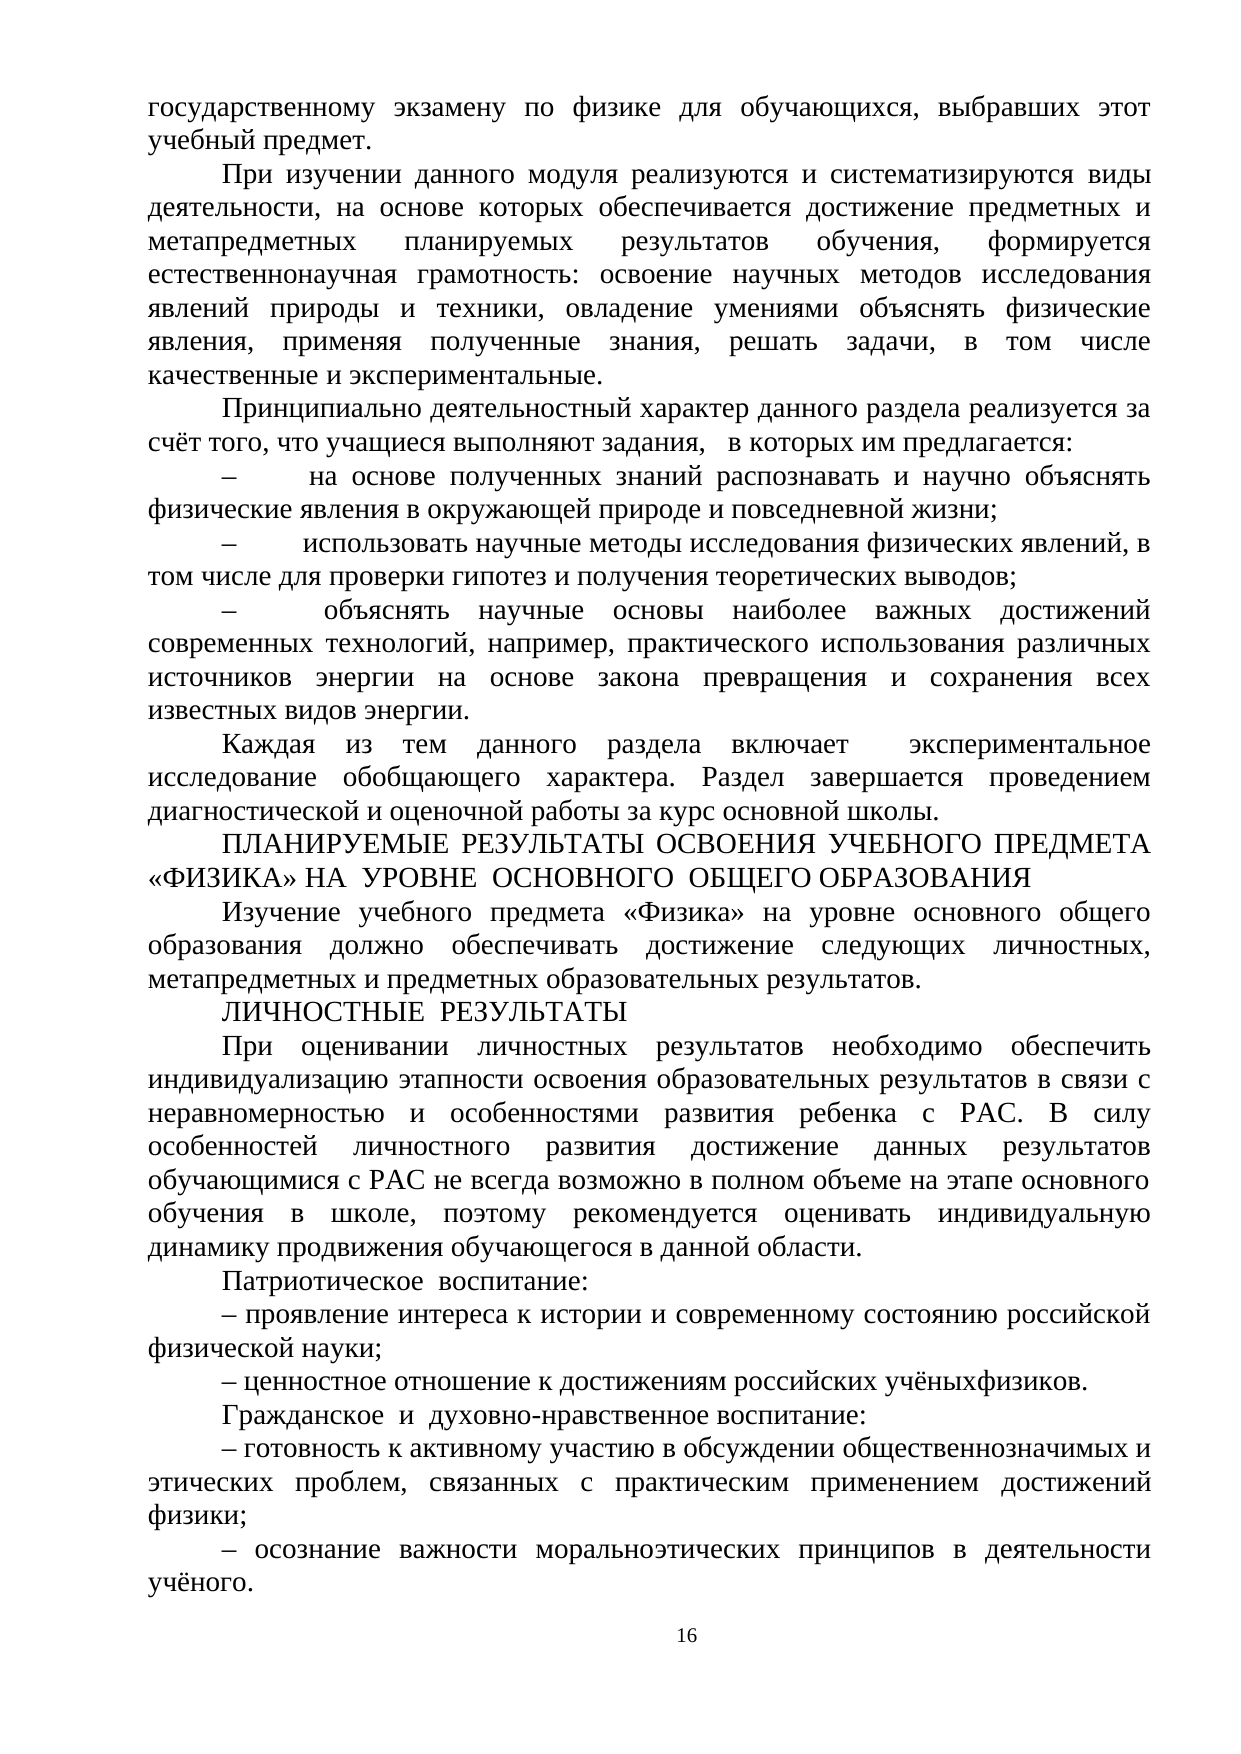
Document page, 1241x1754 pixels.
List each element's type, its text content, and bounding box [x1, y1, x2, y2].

list использовать научные методы исследования физических явлений, в том числе для проверки гипотез и получения теоретических выводов; [148, 525, 1152, 592]
text ПЛАНИРУЕМЫЕ РЕЗУЛЬТАТЫ ОСВОЕНИЯ УЧЕБНОГО ПРЕДМЕТА «ФИЗИКА» НА УРОВНЕ ОСНОВНОГО ОБЩЕГО ОБРАЗОВАНИЯ [148, 827, 1152, 894]
list объяснять научные основы наиболее важных достижений современных технологий, например, практического использования различных источников энергии на основе закона превращения и сохранения всех известных видов энергии. [148, 592, 1152, 726]
text – ценностное отношение к достижениям российских учёных­физиков. [148, 1363, 1152, 1397]
text Каждая из тем данного раздела включает экспериментальное исследование обобщающего характера. Раздел завершается проведением диагностической и оценочной работы за курс основной школы. [148, 726, 1152, 827]
text – проявление интереса к истории и современному состоянию российской физической науки; [148, 1296, 1152, 1363]
text Патриотическое воспитание: [148, 1263, 1152, 1296]
text При оценивании личностных результатов необходимо обеспечить индивидуализацию этапности освоения образовательных результатов в связи с неравномерностью и особенностями развития ребенка с РАС. В силу особенностей личностного развития достижение данных результатов обучающимися с РАС не всегда возможно в полном объеме на этапе основного обучения в школе, поэтому рекомендуется оценивать индивидуальную динамику продвижения обучающегося в данной области. [148, 1028, 1152, 1263]
text ЛИЧНОСТНЫЕ РЕЗУЛЬТАТЫ [148, 994, 1152, 1028]
text Принципиально деятельностный характер данного раздела реализуется за счёт того, что учащиеся выполняют задания, в которых им предлагается: [148, 391, 1152, 458]
text Гражданское и духовно-нравственное воспитание: [148, 1397, 1152, 1430]
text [148, 89, 1152, 156]
text Изучение учебного предмета «Физика» на уровне основного общего образования должно обеспечивать достижение следующих личностных, метапредметных и предметных образовательных результатов. [148, 894, 1152, 994]
list на основе полученных знаний распознавать и научно объяснять физические явления в окружающей природе и повседневной жизни; [148, 458, 1152, 525]
text – готовность к активному участию в обсуждении общественнозначимых и этических проблем, связанных с практическим применением достижений физики; [148, 1430, 1152, 1531]
text – осознание важности морально­этических принципов в деятельности учёного. [148, 1531, 1152, 1598]
text При изучении данного модуля реализуются и систематизируются виды деятельности, на основе которых обеспечивается достижение предметных и метапредметных планируемых результатов обучения, формируется естественно­научная грамотность: освоение научных методов исследования явлений природы и техники, овладение умениями объяснять физические явления, применяя полученные знания, решать задачи, в том числе качественные и экспериментальные. [148, 156, 1152, 391]
